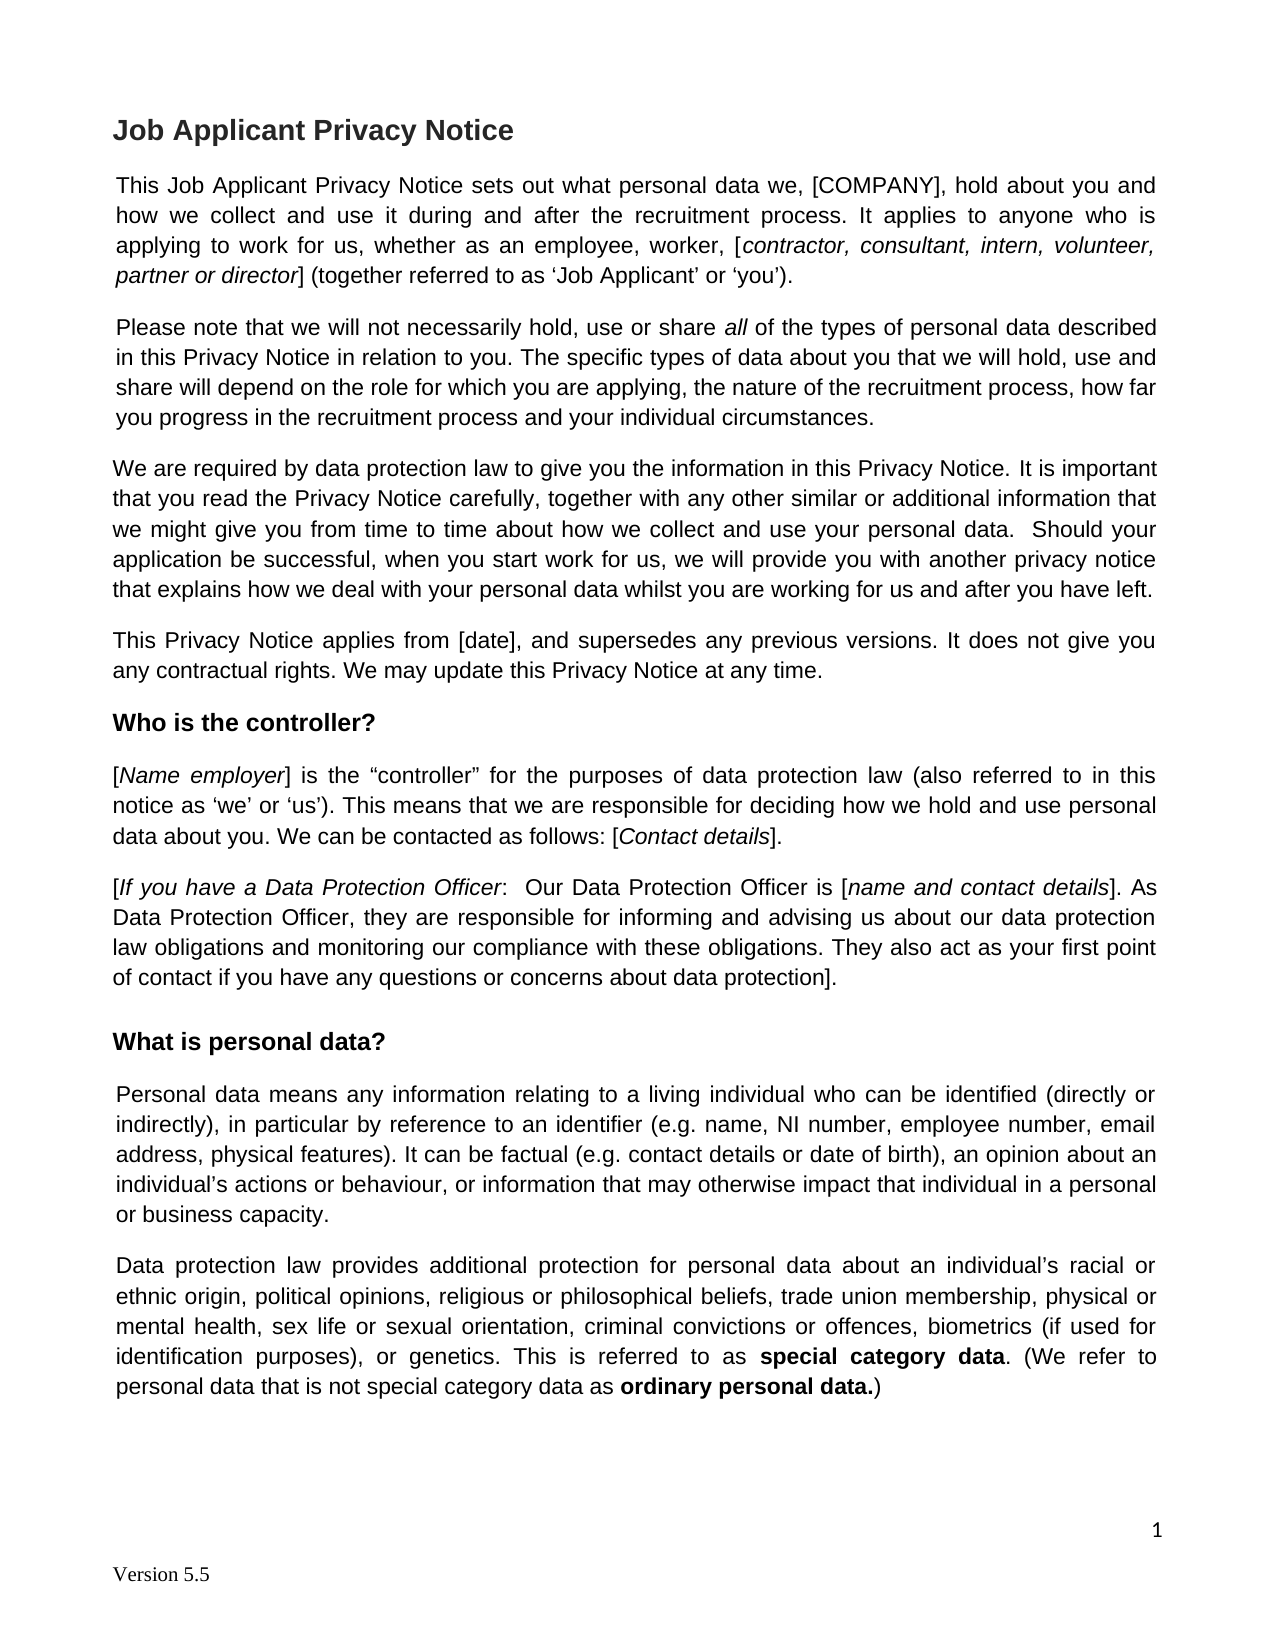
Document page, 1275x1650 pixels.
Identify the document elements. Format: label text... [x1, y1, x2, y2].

text Data protection law provides additional protection for personal data about an individual’s racial or ethnic origin, political opinions, religious or philosophical beliefs, trade union membership, physical or mental health, sex life or sexual orientation, criminal convictions or offences, biometrics (if used for identification purposes), or genetics. This is referred to as special category data. (We refer to personal data that is not special category data as ordinary personal data.) [116, 1252, 1157, 1400]
text Job Applicant Privacy Notice [112, 112, 1162, 146]
text Who is the controller? [112, 708, 1157, 737]
text [If you have a Data Protection Officer: Our Data Protection Officer is [name and contact details]. As Data Protection Officer, they are responsible for informing and advising us about our data protection law obligations and monitoring our compliance with these obligations. They also act as your first point of contact if you have any questions or concerns about data protection]. [112, 874, 1157, 991]
text What is personal data? [112, 1027, 1162, 1056]
text Please note that we will not necessarily hold, use or share all of the types of personal data described in this Privacy Notice in relation to you. The specific types of data about you that we will hold, use and share will depend on the role for which you are applying, the nature of the recruitment process, how far you progress in the recruitment process and your individual circumstances. [116, 313, 1157, 431]
text [Name employer] is the “controller” for the purposes of data protection law (also referred to in this notice as ‘we’ or ‘us’). This means that we are responsible for deciding how we hold and use personal data about you. We can be contacted as follows: [Contact details]. [112, 762, 1157, 849]
text Personal data means any information relating to a living individual who can be identified (directly or indirectly), in particular by reference to an identifier (e.g. name, NI number, employee number, email address, physical features). It can be factual (e.g. contact details or date of birth), an opinion about an individual’s actions or behaviour, or information that may otherwise impact that individual in a personal or business capacity. [116, 1081, 1157, 1228]
text This Job Applicant Privacy Notice sets out what personal data we, [COMPANY], hold about you and how we collect and use it during and after the recruitment process. It applies to anyone who is applying to work for us, whether as an employee, worker, [contractor, consultant, intern, volunteer, partner or director] (together referred to as ‘Job Applicant’ or ‘you’). [116, 172, 1157, 289]
text This Privacy Notice applies from [date], and supersedes any previous versions. It does not give you any contractual rights. We may update this Privacy Notice at any time. [112, 627, 1157, 684]
text We are required by data protection law to give you the information in this Privacy Notice. It is important that you read the Privacy Notice carefully, together with any other similar or additional information that we might give you from time to time about how we collect and use your personal data. Should your application be successful, when you start work for us, we will provide you with another privacy notice that explains how we deal with your personal data whilst you are working for us and after you have left. [112, 455, 1157, 602]
